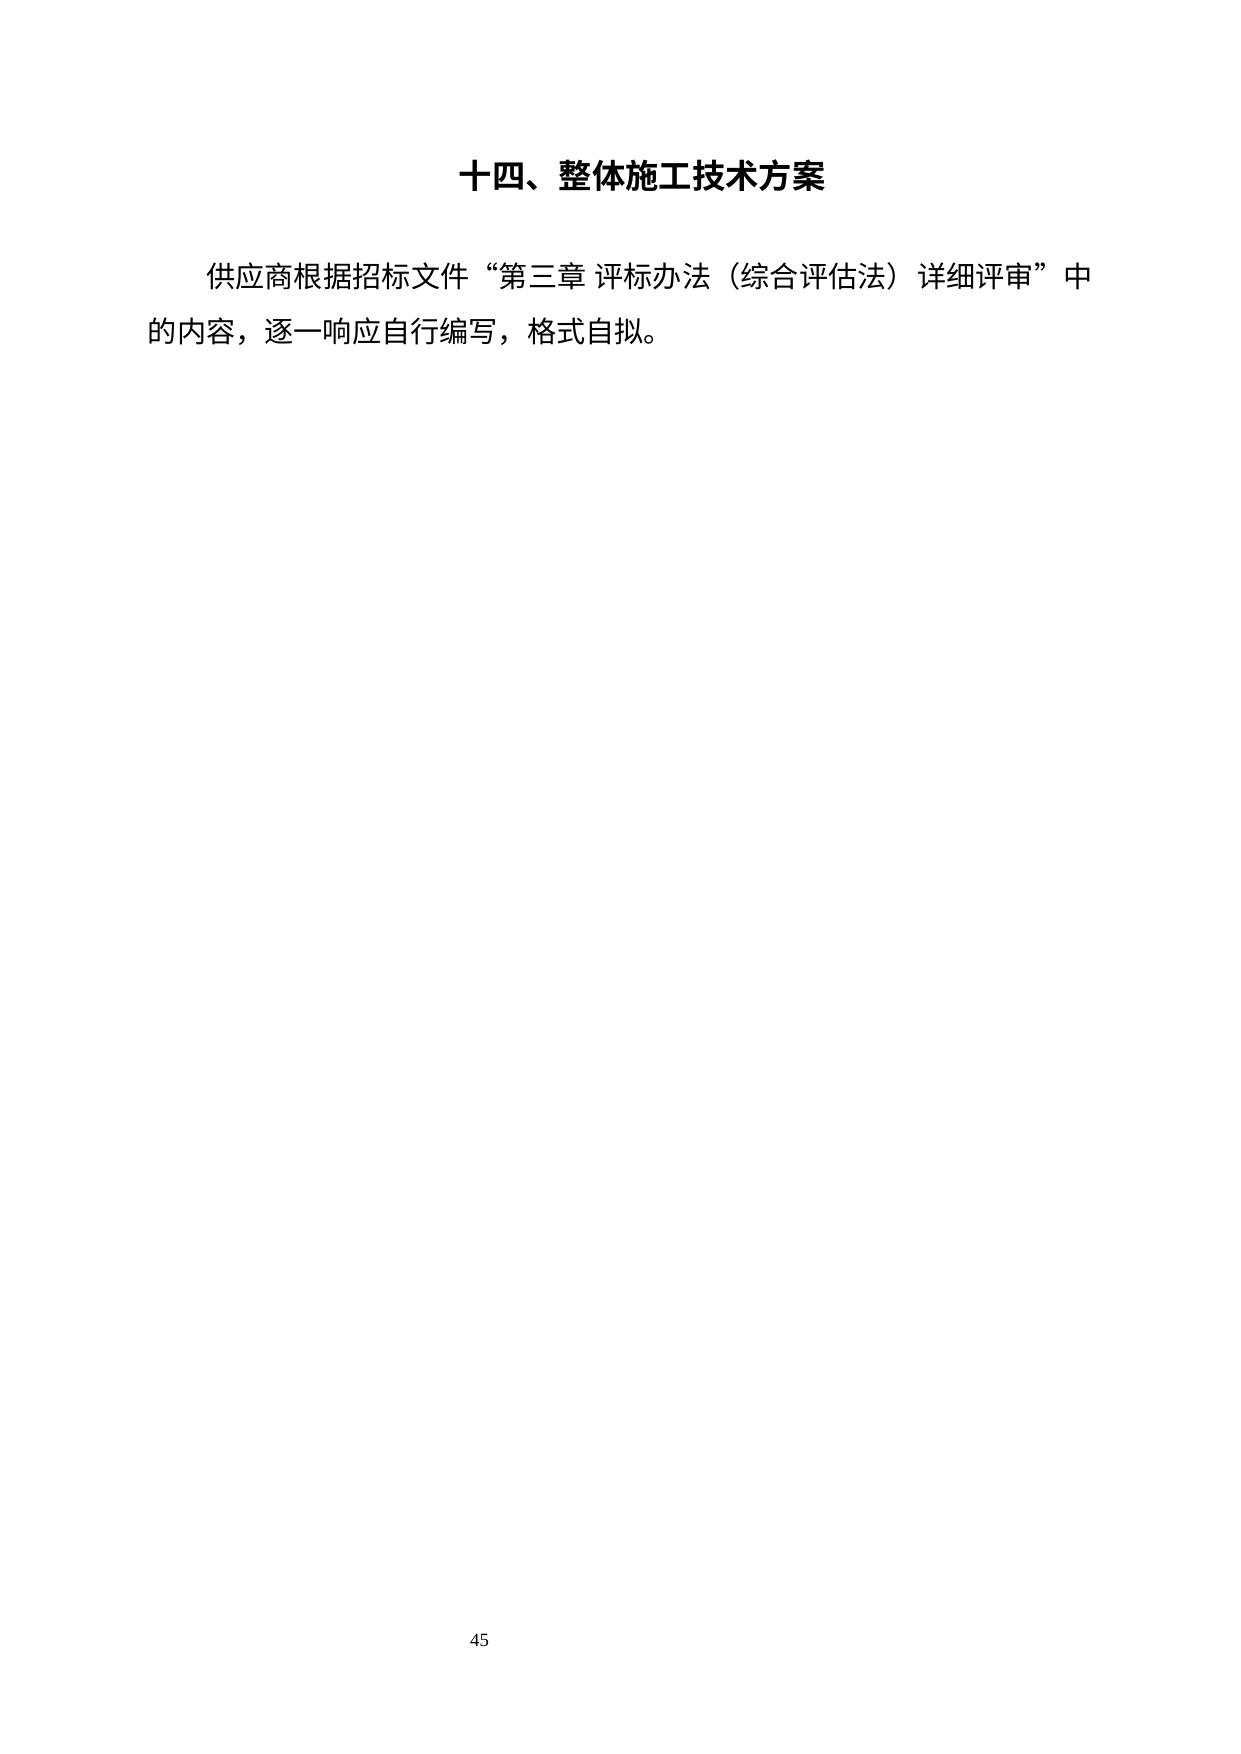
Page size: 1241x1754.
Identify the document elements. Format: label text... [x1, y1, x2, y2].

list 整体施工技术方案 [148, 150, 1093, 198]
list 供应商根据招标文件“第三章 评标办法（综合评估法）详细评审”中的内容，逐一响应自行编写，格式自拟。 [148, 253, 1093, 351]
